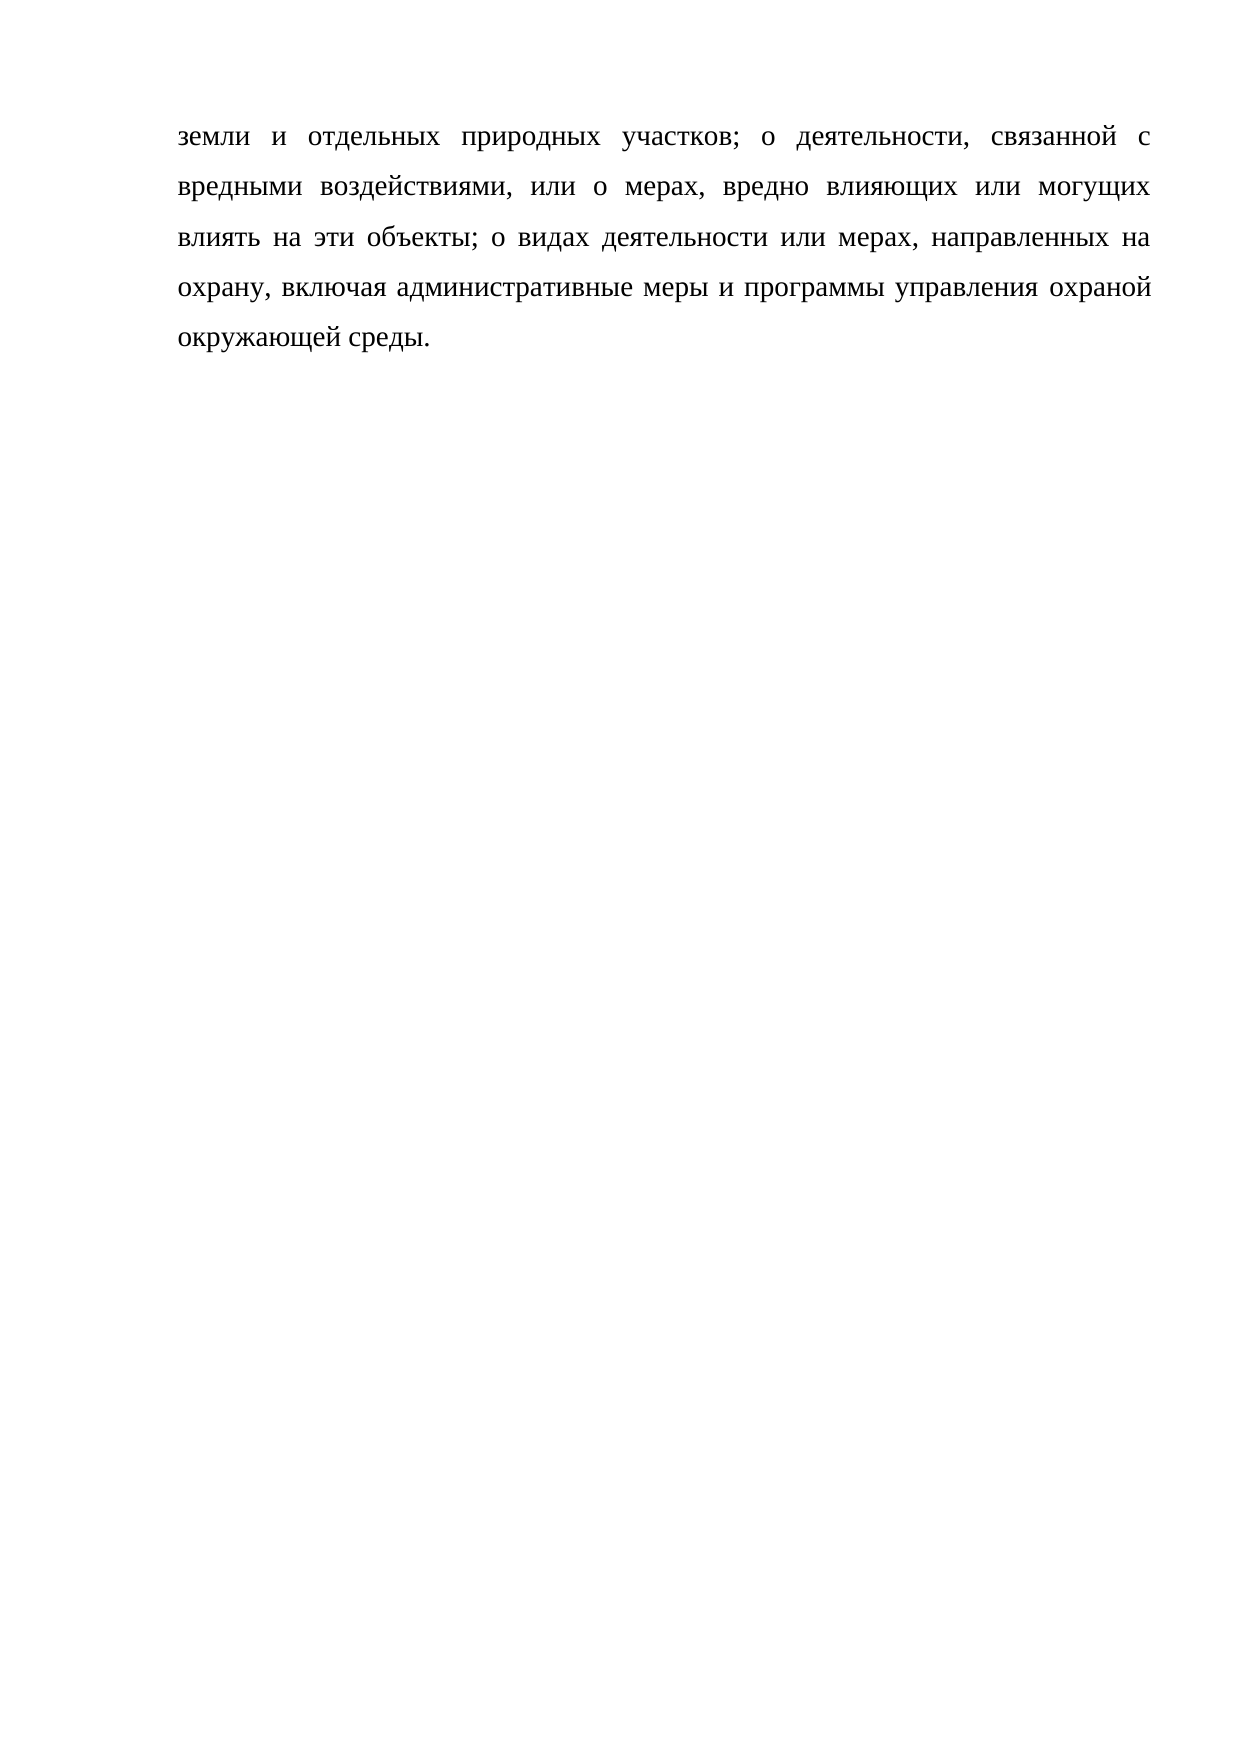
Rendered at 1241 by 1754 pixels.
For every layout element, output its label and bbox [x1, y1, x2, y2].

text [177, 118, 1152, 353]
